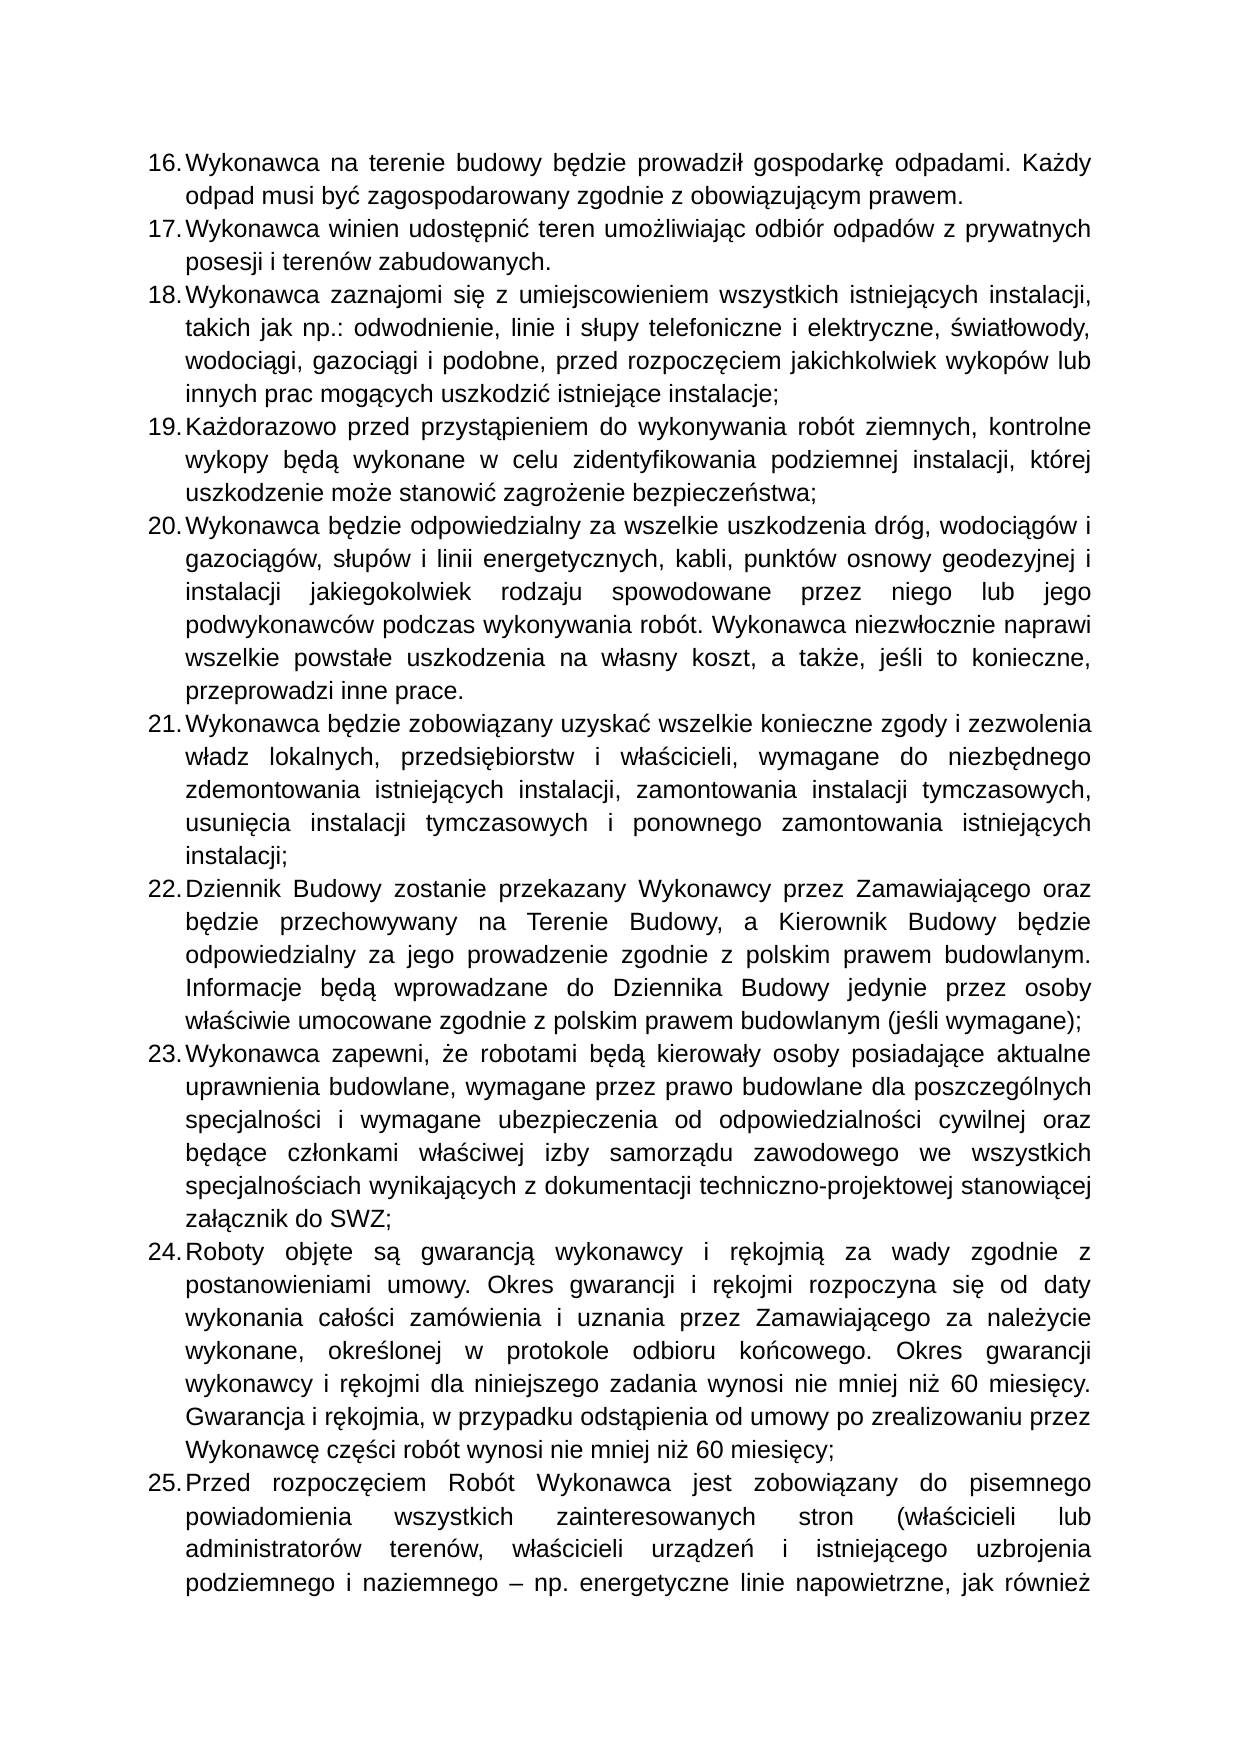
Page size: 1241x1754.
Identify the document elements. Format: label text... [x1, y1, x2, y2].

list Wykonawca na terenie budowy będzie prowadził gospodarkę odpadami. Każdy odpad musi być zagospodarowany zgodnie z obowiązującym prawem. [148, 148, 1093, 209]
list Roboty objęte są gwarancją wykonawcy i rękojmią za wady zgodnie z postanowieniami umowy. Okres gwarancji i rękojmi rozpoczyna się od daty wykonania całości zamówienia i uznania przez Zamawiającego za należycie wykonane, określonej w protokole odbioru końcowego. Okres gwarancji wykonawcy i rękojmi dla niniejszego zadania wynosi nie mniej niż 60 miesięcy. Gwarancja i rękojmia, w przypadku odstąpienia od umowy po zrealizowaniu przez Wykonawcę części robót wynosi nie mniej niż 60 miesięcy; [148, 1237, 1093, 1464]
list Wykonawca będzie odpowiedzialny za wszelkie uszkodzenia dróg, wodociągów i gazociągów, słupów i linii energetycznych, kabli, punktów osnowy geodezyjnej i instalacji jakiegokolwiek rodzaju spowodowane przez niego lub jego podwykonawców podczas wykonywania robót. Wykonawca niezwłocznie naprawi wszelkie powstałe uszkodzenia na własny koszt, a także, jeśli to konieczne, przeprowadzi inne prace. [148, 511, 1093, 705]
list Dziennik Budowy zostanie przekazany Wykonawcy przez Zamawiającego oraz będzie przechowywany na Terenie Budowy, a Kierownik Budowy będzie odpowiedzialny za jego prowadzenie zgodnie z polskim prawem budowlanym. Informacje będą wprowadzane do Dziennika Budowy jedynie przez osoby właściwie umocowane zgodnie z polskim prawem budowlanym (jeśli wymagane); [148, 874, 1093, 1035]
list Wykonawca zapewni, że robotami będą kierowały osoby posiadające aktualne uprawnienia budowlane, wymagane przez prawo budowlane dla poszczególnych specjalności i wymagane ubezpieczenia od odpowiedzialności cywilnej oraz będące członkami właściwej izby samorządu zawodowego we wszystkich specjalnościach wynikających z dokumentacji techniczno-projektowej stanowiącej załącznik do SWZ; [148, 1039, 1093, 1233]
list Każdorazowo przed przystąpieniem do wykonywania robót ziemnych, kontrolne wykopy będą wykonane w celu zidentyfikowania podziemnej instalacji, której uszkodzenie może stanowić zagrożenie bezpieczeństwa; [148, 412, 1093, 507]
list Wykonawca będzie zobowiązany uzyskać wszelkie konieczne zgody i zezwolenia władz lokalnych, przedsiębiorstw i właścicieli, wymagane do niezbędnego zdemontowania istniejących instalacji, zamontowania instalacji tymczasowych, usunięcia instalacji tymczasowych i ponownego zamontowania istniejących instalacji; [148, 709, 1093, 870]
list Wykonawca winien udostępnić teren umożliwiając odbiór odpadów z prywatnych posesji i terenów zabudowanych. [148, 214, 1093, 275]
list Wykonawca zaznajomi się z umiejscowieniem wszystkich istniejących instalacji, takich jak np.: odwodnienie, linie i słupy telefoniczne i elektryczne, światłowody, wodociągi, gazociągi i podobne, przed rozpoczęciem jakichkolwiek wykopów lub innych prac mogących uszkodzić istniejące instalacje; [148, 280, 1093, 407]
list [148, 1468, 1093, 1596]
